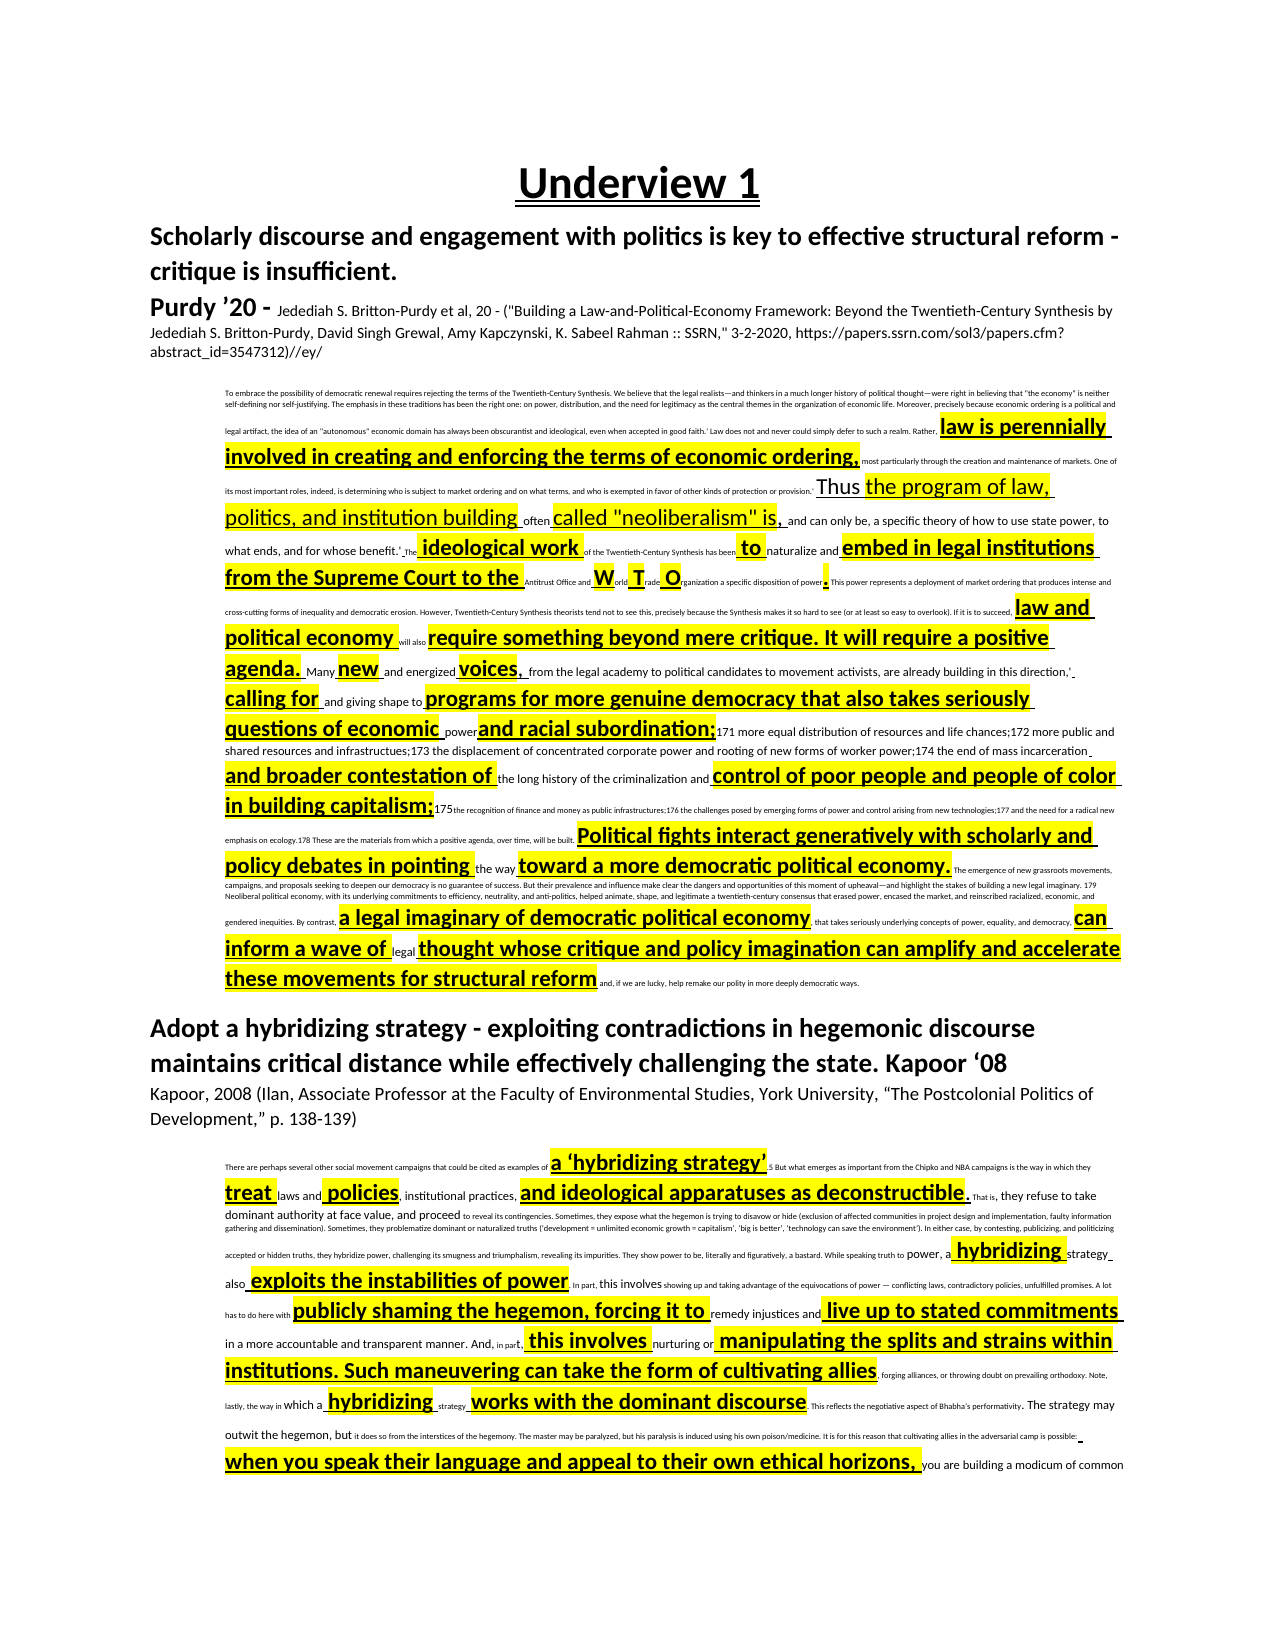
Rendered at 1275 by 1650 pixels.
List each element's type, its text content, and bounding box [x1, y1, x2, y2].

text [225, 1148, 1125, 1475]
text Adopt a hybridizing strategy - exploiting contradictions in hegemonic discourse maintains critical distance while effectively challenging the state. Kapoor ‘08 [150, 1011, 1125, 1079]
subtitle Scholarly discourse and engagement with politics is key to effective structural reform - critique is insufficient. [150, 219, 1125, 287]
subtitle Underview 1 [150, 154, 1125, 210]
text Kapoor, 2008 (Ilan, Associate Professor at the Faculty of Environmental Studies, York University, “The Postcolonial Politics of Development,” p. 138-139) [150, 1082, 1125, 1129]
text Purdy ’20 - Jedediah S. Britton-Purdy et al, 20 - ("Building a Law-and-Political-Economy Framework: Beyond the Twentieth-Century Synthesis by Jedediah S. Britton-Purdy, David Singh Grewal, Amy Kapczynski, K. Sabeel Rahman :: SSRN," 3-2-2020, https://papers.ssrn.com/sol3/papers.cfm?abstract_id=3547312)//ey/ [150, 290, 1125, 361]
text To embrace the possibility of democratic renewal requires rejecting the terms of the Twentieth-Century Synthesis. We believe that the legal realists—and thinkers in a much longer history of political thought—were right in believing that "the economy" is neither self-defining nor self-justifying. The emphasis in these traditions has been the right one: on power, distribution, and the need for legitimacy as the central themes in the organization of economic life. Moreover, precisely because economic ordering is a political and legal artifact, the idea of an "autonomous" economic domain has always been obscurantist and ideological, even when accepted in good faith.' Law does not and never could simply defer to such a realm. Rather, law is perennially involved in creating and enforcing the terms of economic ordering, most particularly through the creation and maintenance of markets. One of its most important roles, indeed, is determining who is subject to market ordering and on what terms, and who is exempted in favor of other kinds of protection or provision.' Thus the program of law, politics, and institution building often called "neoliberalism" is, and can only be, a specific theory of how to use state power, to what ends, and for whose benefit.' The ideological work of the Twentieth-Century Synthesis has been to naturalize and embed in legal institutions from the Supreme Court to the Antitrust Office and World Trade Organization a specific disposition of power. This power represents a deployment of market ordering that produces intense and cross-cutting forms of inequality and democratic erosion. However, Twentieth-Century Synthesis theorists tend not to see this, precisely because the Synthesis makes it so hard to see (or at least so easy to overlook). If it is to succeed, law and political economy will also require something beyond mere critique. It will require a positive agenda. Many new and energized voices, from the legal academy to political candidates to movement activists, are already building in this direction,' calling for and giving shape to programs for more genuine democracy that also takes seriously questions of economic power and racial subordination;171 more equal distribution of resources and life chances;172 more public and shared resources and infrastructues;173 the displacement of concentrated corporate power and rooting of new forms of worker power;174 the end of mass incarceration and broader contestation of the long history of the criminalization and control of poor people and people of color in building capitalism;175 the recognition of finance and money as public infrastructures;176 the challenges posed by emerging forms of power and control arising from new technologies;177 and the need for a radical new emphasis on ecology.178 These are the materials from which a positive agenda, over time, will be built. Political fights interact generatively with scholarly and policy debates in pointing the way toward a more democratic political economy. The emergence of new grassroots movements, campaigns, and proposals seeking to deepen our democracy is no guarantee of success. But their prevalence and influence make clear the dangers and opportunities of this moment of upheaval—and highlight the stakes of building a new legal imaginary. 179 Neoliberal political economy, with its underlying commitments to efficiency, neutrality, and anti-politics, helped animate, shape, and legitimate a twentieth-century consensus that erased power, encased the market, and reinscribed racialized, economic, and gendered inequities. By contrast, a legal imaginary of democratic political economy, that takes seriously underlying concepts of power, equality, and democracy, can inform a wave of legal thought whose critique and policy imagination can amplify and accelerate these movements for structural reform and, if we are lucky, help remake our polity in more deeply democratic ways. [225, 389, 1125, 992]
